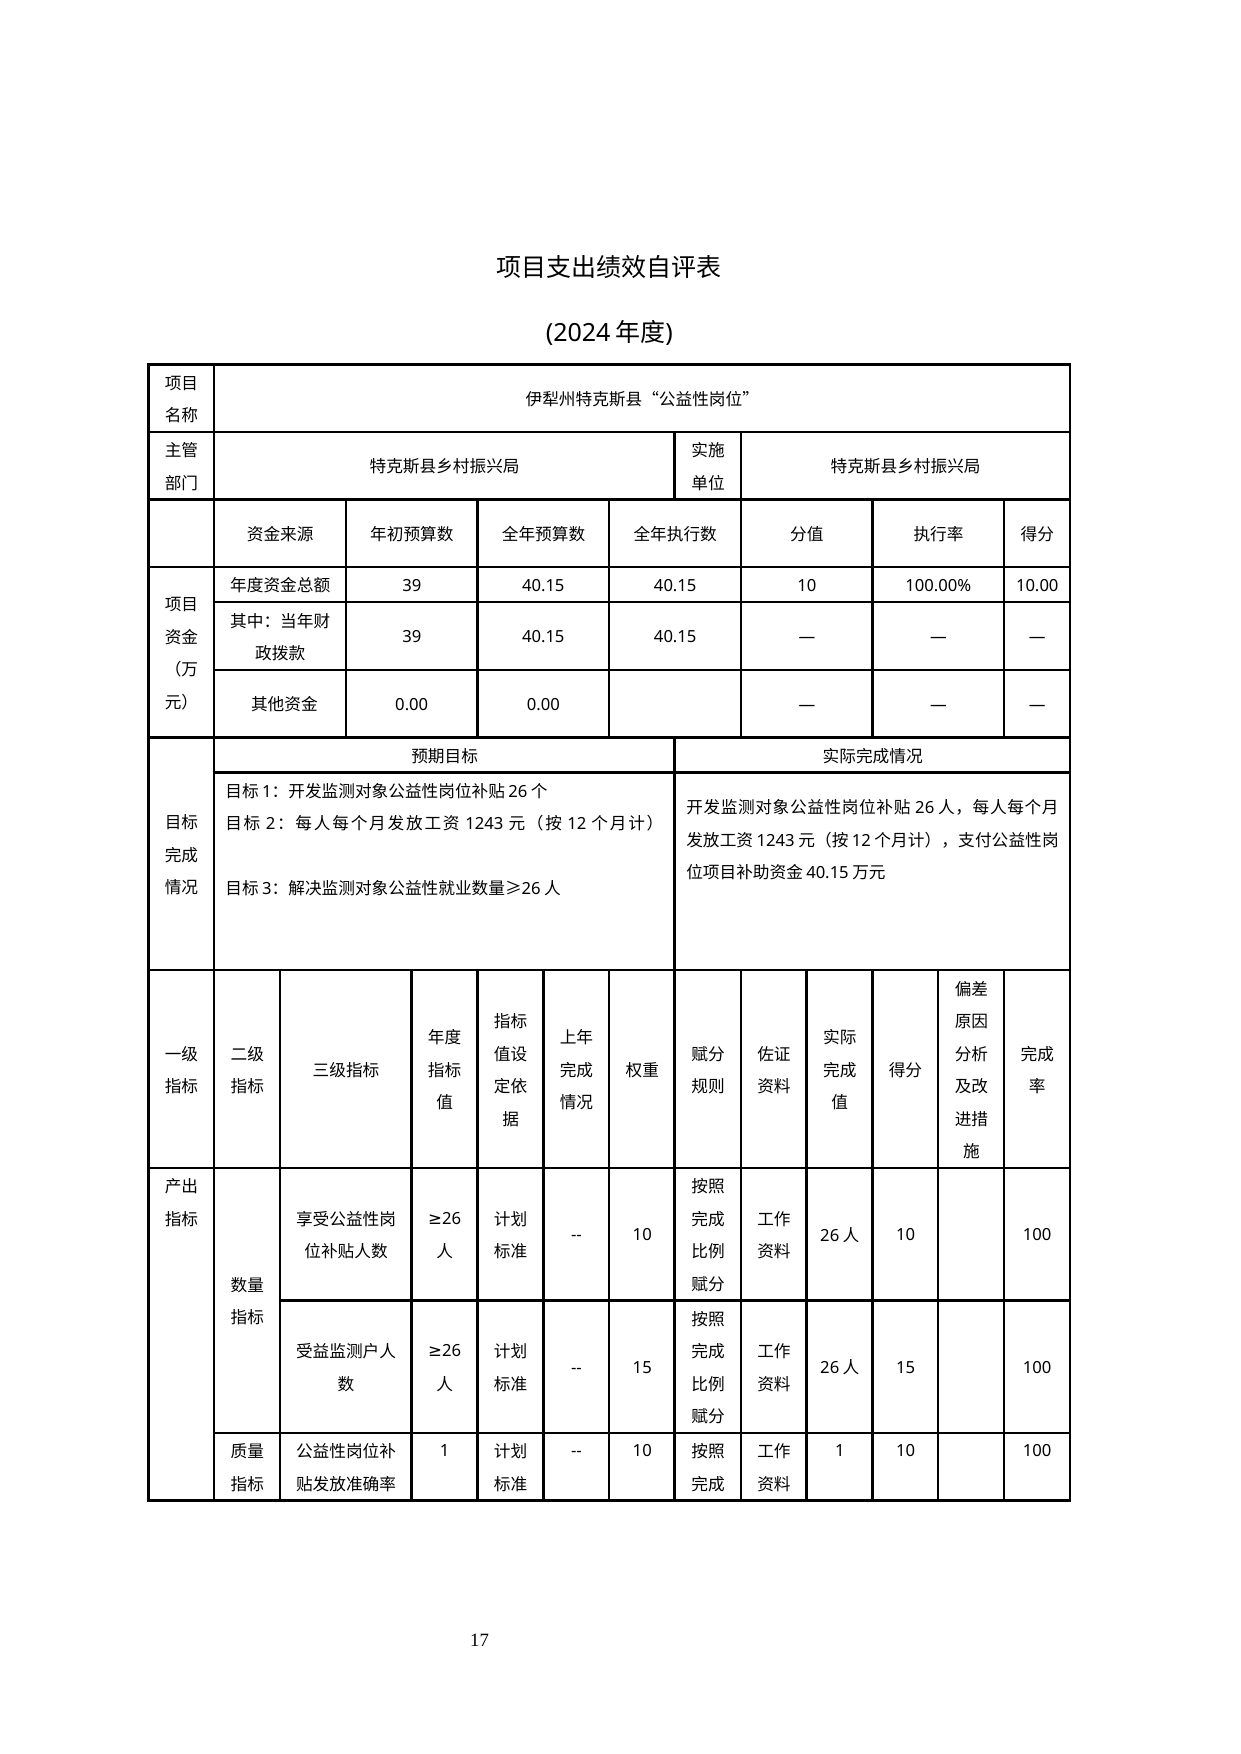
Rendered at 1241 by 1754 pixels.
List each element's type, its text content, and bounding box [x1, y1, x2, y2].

table_cell 赋分规则 [676, 971, 740, 1166]
table_cell 目标完成情况 [150, 739, 213, 969]
table_cell 产出指标 [150, 1169, 213, 1499]
table_cell 40.15 [610, 568, 740, 601]
table_cell — [874, 671, 1003, 736]
table_cell 按照完成比例赋分 [676, 1169, 740, 1299]
table_cell 0.00 [347, 671, 476, 736]
table_cell 工作资料 [742, 1169, 805, 1299]
table_cell 100.00% [874, 568, 1003, 601]
table_cell 40.15 [479, 568, 608, 601]
table_cell — [742, 671, 871, 736]
table_cell 主管部门 [150, 433, 213, 498]
table_cell 受益监测户人数 [281, 1302, 410, 1432]
table_cell 10 [610, 1169, 673, 1299]
table_cell 伊犁州特克斯县“公益性岗位” [215, 366, 1069, 431]
table_cell 其他资金 [215, 671, 345, 736]
table_cell 偏差原因分析及改进措施 [939, 971, 1003, 1166]
table_cell 1 [413, 1434, 476, 1499]
table_cell [939, 1169, 1003, 1299]
table_cell 40.15 [610, 603, 740, 668]
table_cell 实际完成情况 [676, 739, 1069, 771]
table_cell 工作资料 [742, 1434, 805, 1499]
table_cell 按照完成比例赋分 [676, 1434, 740, 1499]
table_cell 二级指标 [215, 971, 279, 1166]
table_cell 100 [1005, 1434, 1069, 1499]
table_cell — [1005, 603, 1069, 668]
table_cell 全年执行数 [610, 501, 740, 566]
table_cell 26人 [808, 1302, 871, 1432]
table_cell 其中：当年财政拨款 [215, 603, 345, 668]
table_cell [150, 501, 213, 566]
table_cell 计划标准 [479, 1169, 542, 1299]
table_cell -- [545, 1434, 608, 1499]
table_cell 工作资料 [742, 1302, 805, 1432]
table_cell 计划标准 [479, 1302, 542, 1432]
table_cell 10 [610, 1434, 673, 1499]
table_cell 100 [1005, 1169, 1069, 1299]
table_cell 佐证资料 [742, 971, 805, 1166]
table_cell 完成率 [1005, 971, 1069, 1166]
table_cell 得分 [874, 971, 937, 1166]
table_cell 26人 [808, 1169, 871, 1299]
table_cell [610, 671, 740, 736]
table_cell 1 [808, 1434, 871, 1499]
table_cell 年初预算数 [347, 501, 476, 566]
table_cell 特克斯县乡村振兴局 [742, 433, 1069, 498]
table_cell 三级指标 [281, 971, 410, 1166]
table_cell 质量指标 [215, 1434, 279, 1499]
table_cell 年度资金总额 [215, 568, 345, 601]
table_cell 资金来源 [215, 501, 345, 566]
table_cell ≥26人 [413, 1302, 476, 1432]
table_cell 项目资金 （万元） [150, 568, 213, 736]
table_cell 实施单位 [676, 433, 740, 498]
table_cell 计划标准 [479, 1434, 542, 1499]
table_cell -- [545, 1169, 608, 1299]
table_cell 指标值设定依据 [479, 971, 542, 1166]
table_cell 39 [347, 568, 476, 601]
table_cell 一级指标 [150, 971, 213, 1166]
table_cell 按照完成比例赋分 [676, 1302, 740, 1432]
table_cell 10 [874, 1169, 937, 1299]
table_cell (2024年度) [148, 298, 1070, 363]
table_cell — [874, 603, 1003, 668]
table_cell 全年预算数 [479, 501, 608, 566]
table_cell 项目名称 [150, 366, 213, 431]
table_cell 100 [1005, 1302, 1069, 1432]
table_cell — [742, 603, 871, 668]
table_cell 10 [874, 1434, 937, 1499]
table_cell ≥26人 [413, 1169, 476, 1299]
table_header 项目支出绩效自评表 [148, 233, 1070, 298]
table_cell 享受公益性岗位补贴人数 [281, 1169, 410, 1299]
table_cell 目标1：开发监测对象公益性岗位补贴26个 目标2：每人每个月发放工资1243元（按12个月计） 目标3：解决监测对象公益性就业数量≥26人 [215, 774, 673, 969]
table_cell 上年完成情况 [545, 971, 608, 1166]
table_cell [939, 1434, 1003, 1499]
table_cell 权重 [610, 971, 673, 1166]
table_cell 0.00 [479, 671, 608, 736]
table_cell 得分 [1005, 501, 1069, 566]
table_cell 数量指标 [215, 1169, 279, 1432]
table_cell 年度指标值 [413, 971, 476, 1166]
table_cell — [1005, 671, 1069, 736]
table_cell -- [545, 1302, 608, 1432]
table_cell 开发监测对象公益性岗位补贴26人，每人每个月发放工资1243元（按12个月计），支付公益性岗位项目补助资金40.15万元 [676, 774, 1069, 969]
table_cell 预期目标 [215, 739, 673, 771]
table_cell 公益性岗位补贴发放准确率 [281, 1434, 410, 1499]
table_cell 15 [874, 1302, 937, 1432]
table_cell 39 [347, 603, 476, 668]
table_cell 实际完成值 [808, 971, 871, 1166]
table_cell 10 [742, 568, 871, 601]
table_cell 特克斯县乡村振兴局 [215, 433, 673, 498]
table_cell 分值 [742, 501, 871, 566]
table_cell 执行率 [874, 501, 1003, 566]
table_cell 40.15 [479, 603, 608, 668]
table_cell 15 [610, 1302, 673, 1432]
table_cell [939, 1302, 1003, 1432]
table_cell 10.00 [1005, 568, 1069, 601]
